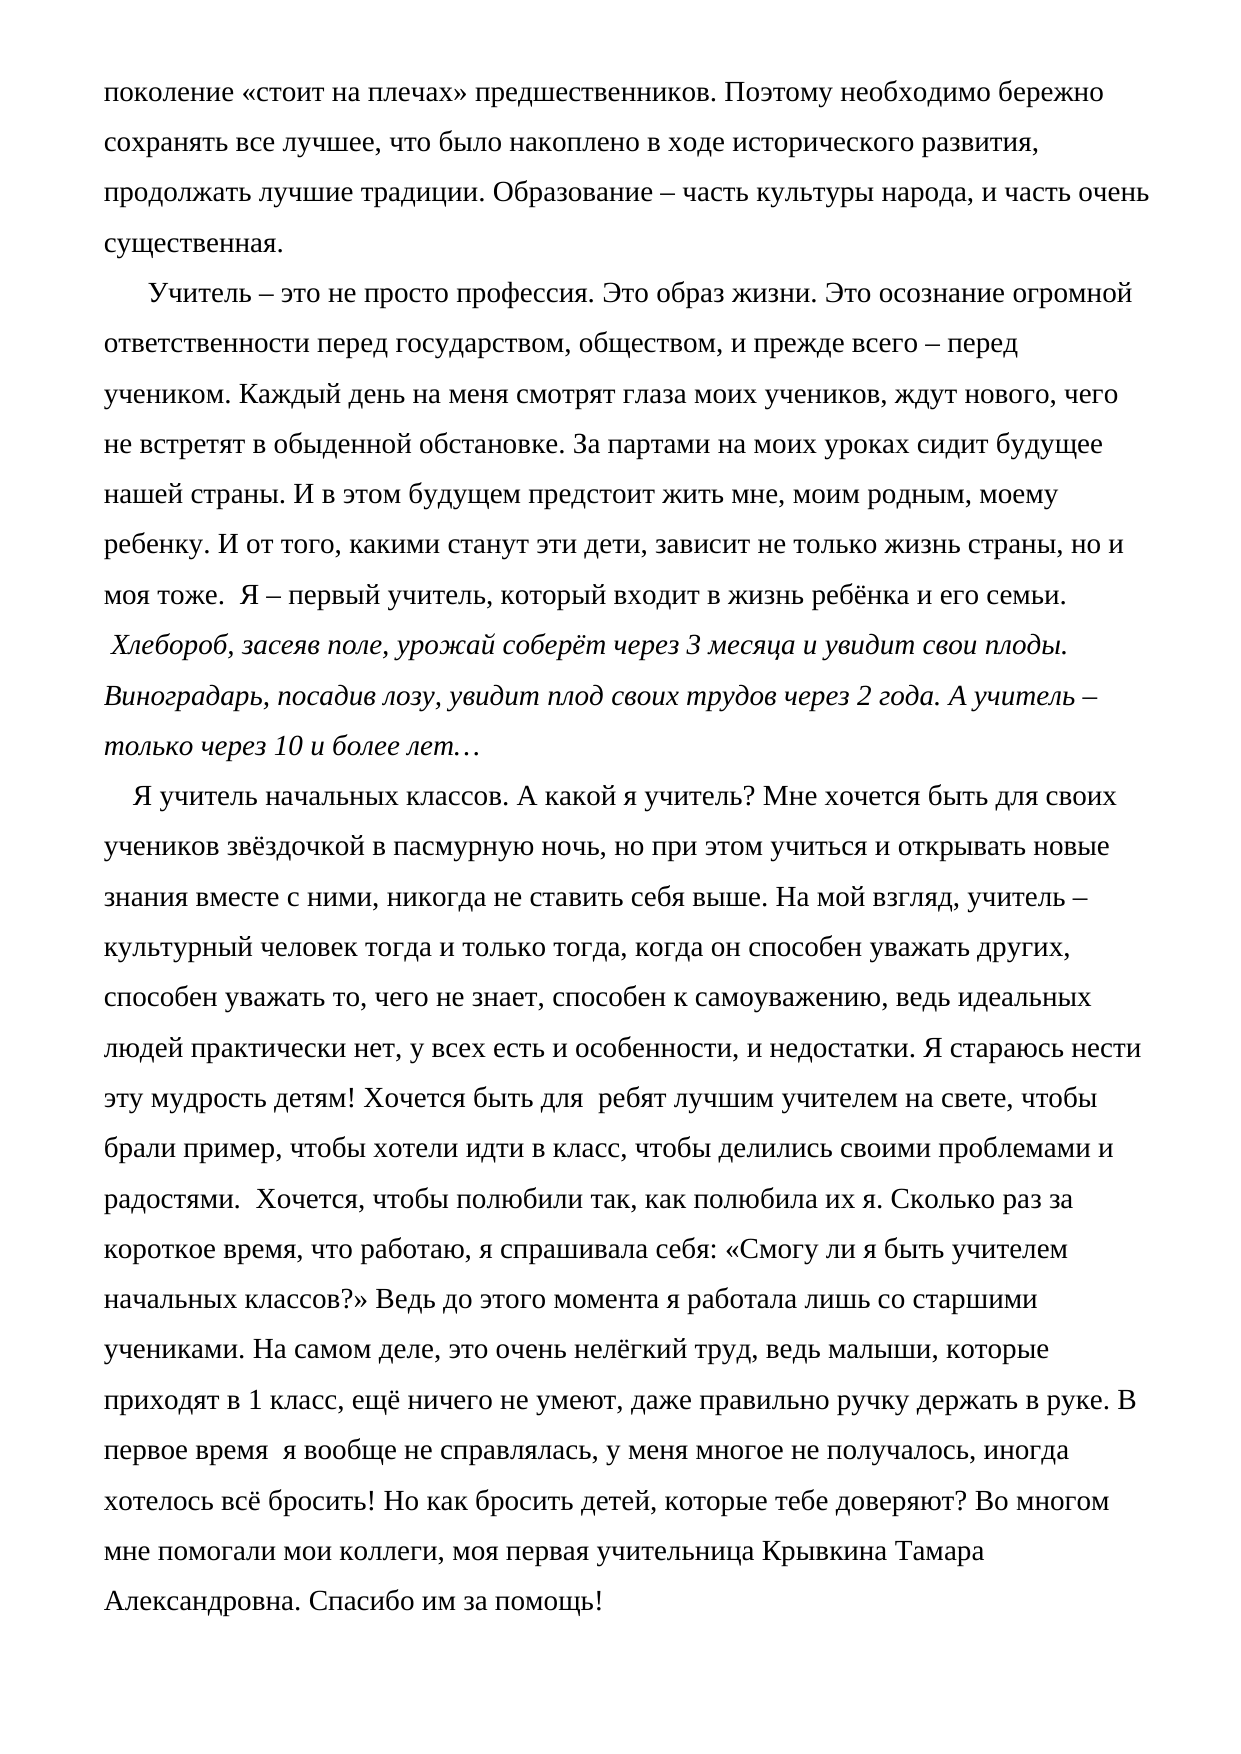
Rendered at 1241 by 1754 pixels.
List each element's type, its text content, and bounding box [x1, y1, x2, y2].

text Хлебороб, засеяв поле, урожай соберёт через 3 месяца и увидит свои плоды. Виноградарь, посадив лозу, увидит плод своих трудов через 2 года. А учитель – только через 10 и более лет… [103, 627, 1152, 761]
text Я учитель начальных классов. А какой я учитель? Мне хочется быть для своих учеников звёздочкой в пасмурную ночь, но при этом учиться и открывать новые знания вместе с ними, никогда не ставить себя выше. На мой взгляд, учитель – культурный человек тогда и только тогда, когда он способен уважать других, способен уважать то, чего не знает, способен к самоуважению, ведь идеальных людей практически нет, у всех есть и особенности, и недостатки. Я стараюсь нести эту мудрость детям! Хочется быть для ребят лучшим учителем на свете, чтобы брали пример, чтобы хотели идти в класс, чтобы делились своими проблемами и радостями. Хочется, чтобы полюбили так, как полюбила их я. Сколько раз за короткое время, что работаю, я спрашивала себя: «Смогу ли я быть учителем начальных классов?» Ведь до этого момента я работала лишь со старшими учениками. На самом деле, это очень нелёгкий труд, ведь малыши, которые приходят в 1 класс, ещё ничего не умеют, даже правильно ручку держать в руке. В первое время я вообще не справлялась, у меня многое не получалось, иногда хотелось всё бросить! Но как бросить детей, которые тебе доверяют? Во многом мне помогали мои коллеги, моя первая учительница Крывкина Тамара Александровна. Спасибо им за помощь! [103, 778, 1152, 1617]
text Учитель – это не просто профессия. Это образ жизни. Это осознание огромной ответственности перед государством, обществом, и прежде всего – перед учеником. Каждый день на меня смотрят глаза моих учеников, ждут нового, чего не встретят в обыденной обстановке. За партами на моих уроках сидит будущее нашей страны. И в этом будущем предстоит жить мне, моим родным, моему ребенку. И от того, какими станут эти дети, зависит не только жизнь страны, но и моя тоже. Я – первый учитель, который входит в жизнь ребёнка и его семьи. [103, 275, 1152, 611]
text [103, 74, 1152, 258]
